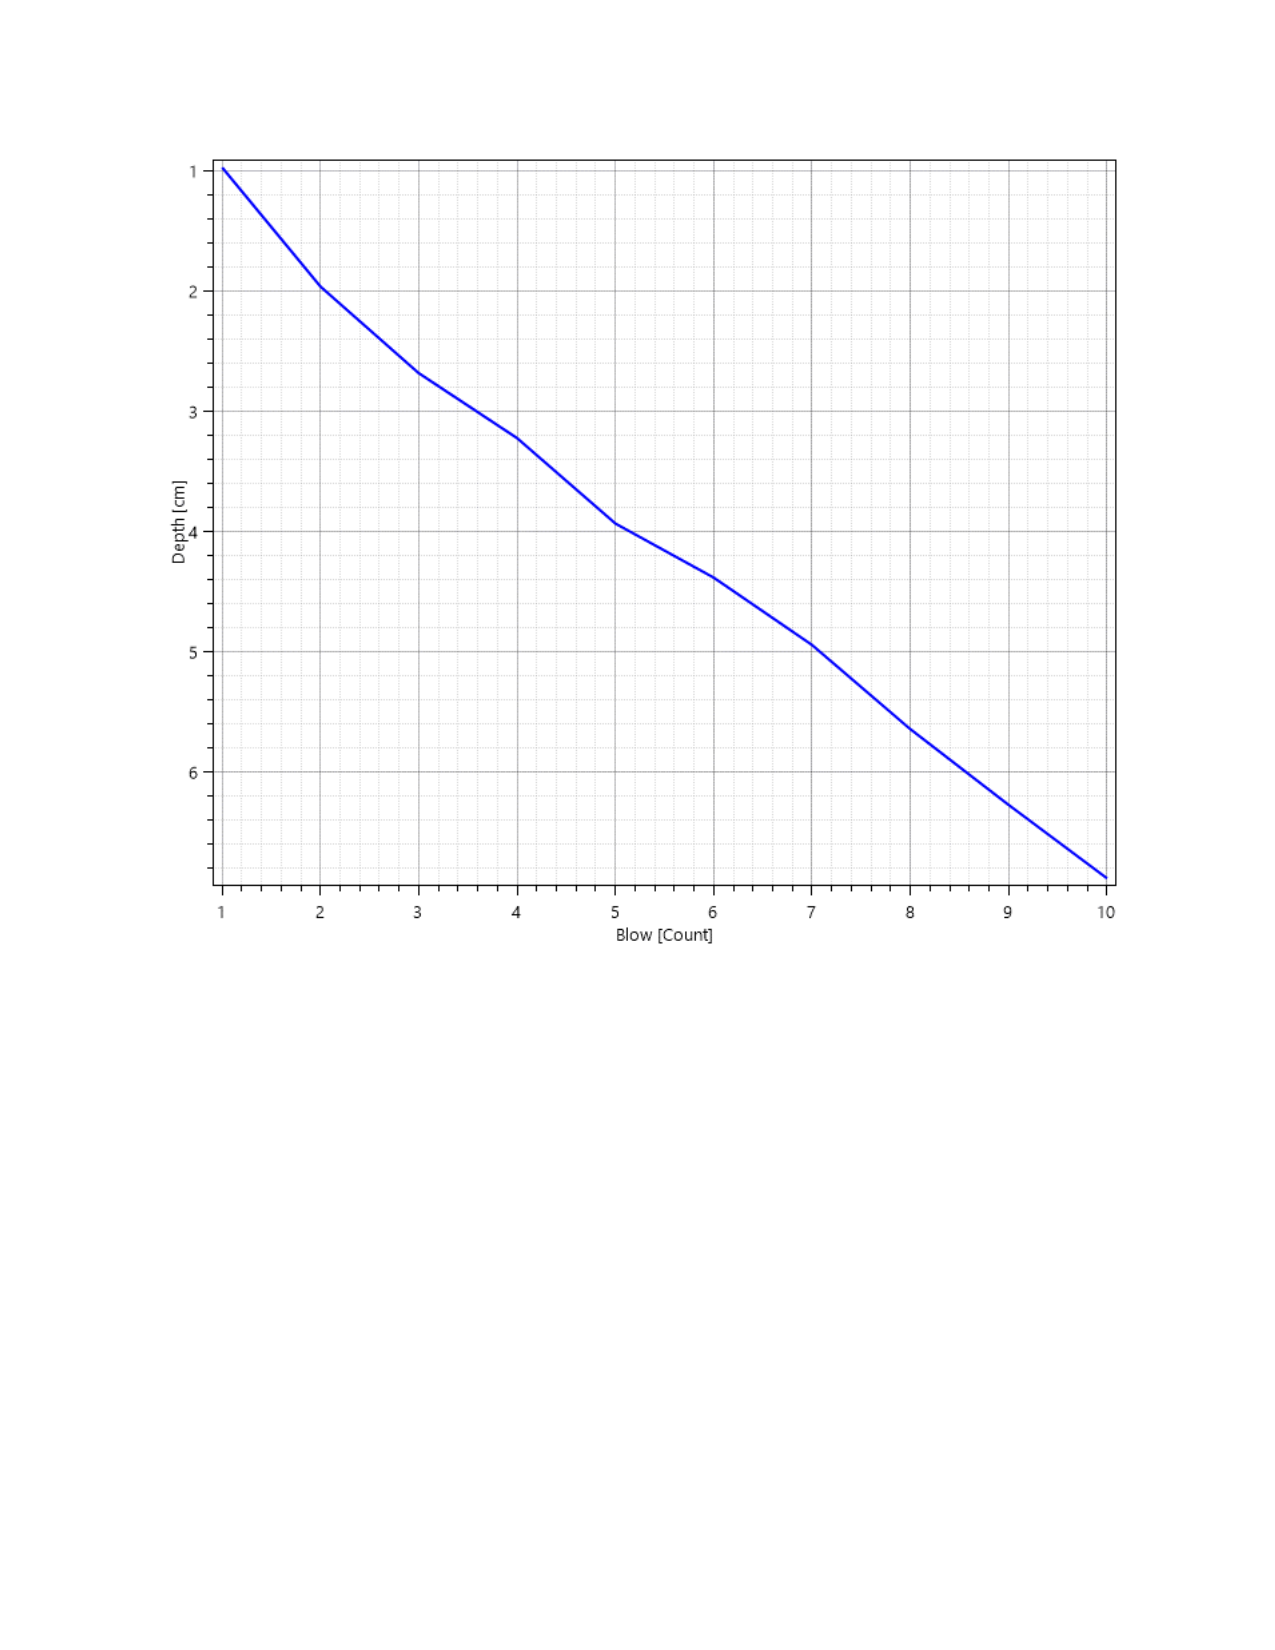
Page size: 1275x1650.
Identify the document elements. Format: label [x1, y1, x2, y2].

picture [150, 150, 1125, 961]
